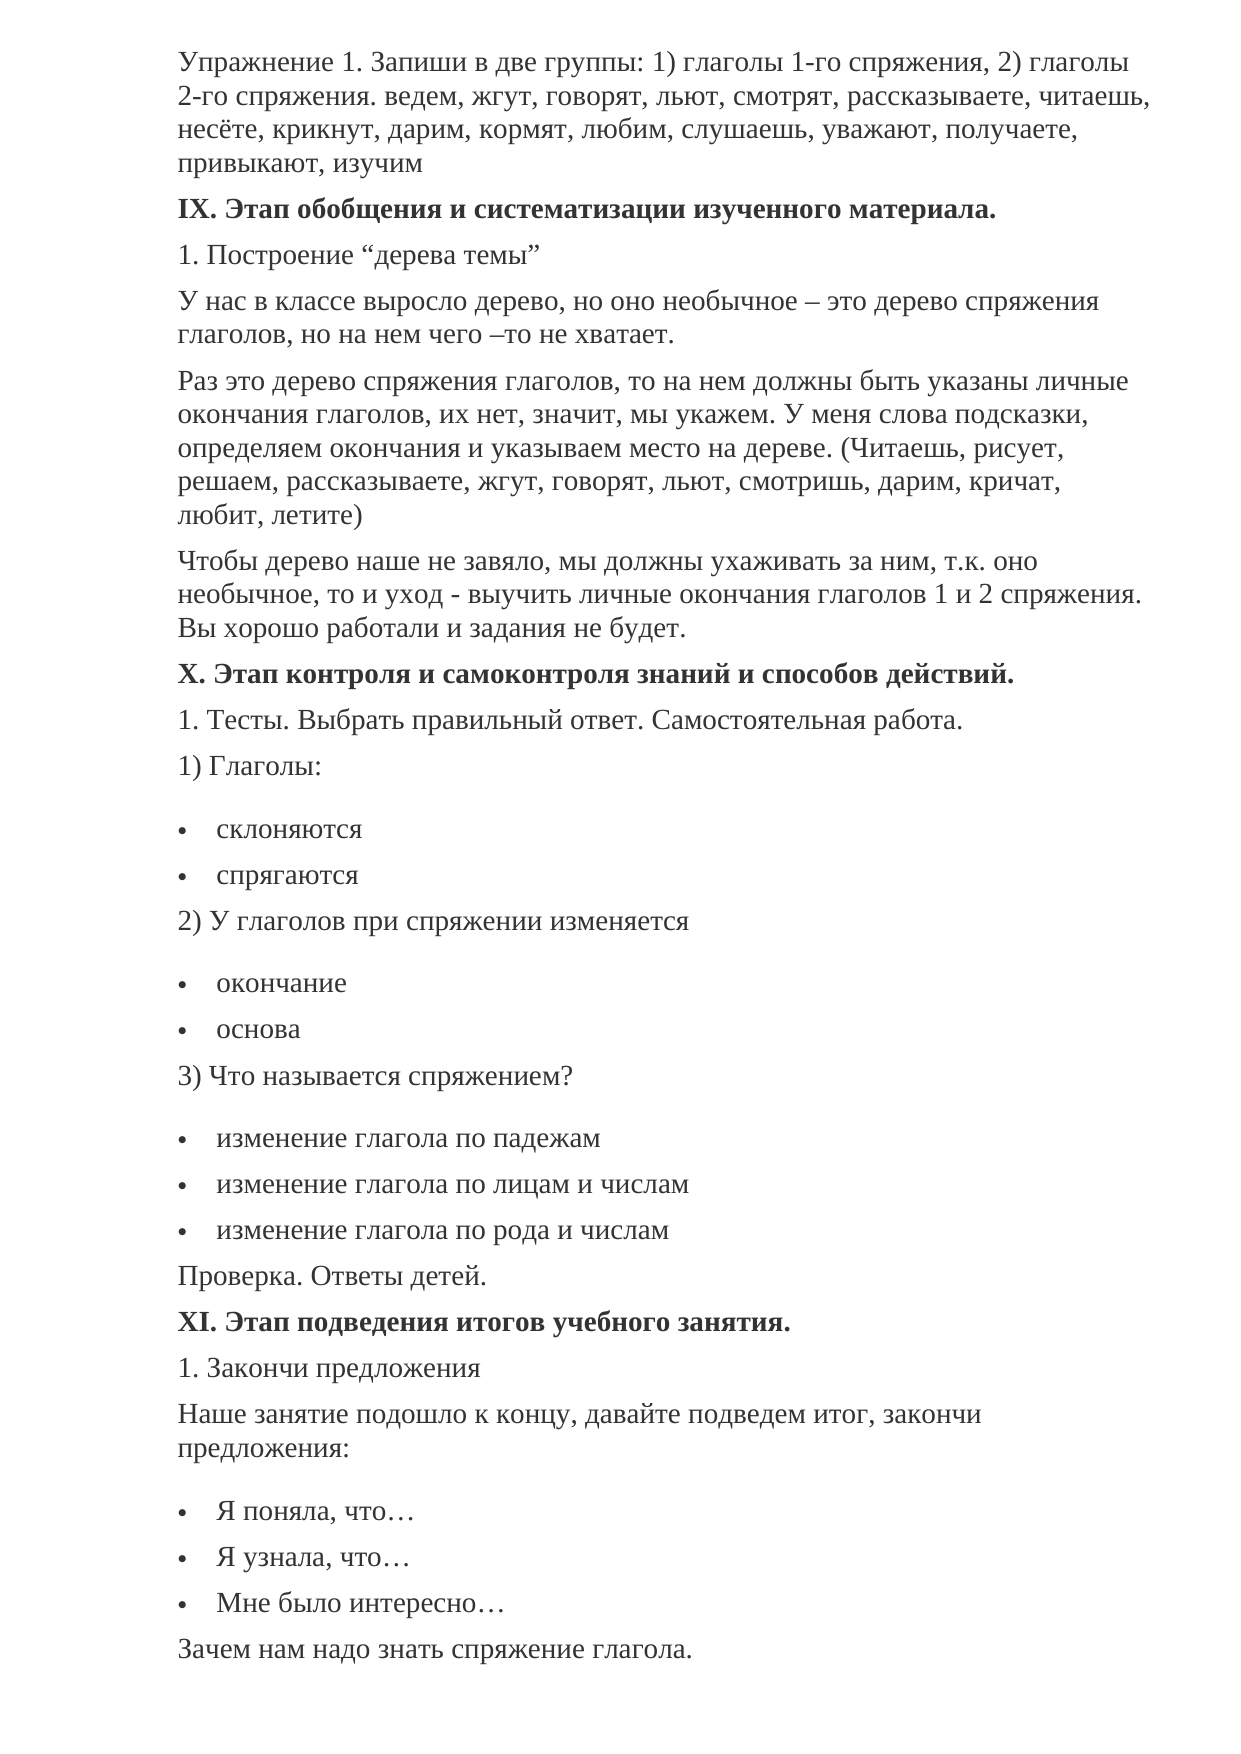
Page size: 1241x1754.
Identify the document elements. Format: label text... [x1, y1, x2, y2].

list спрягаются [179, 857, 1152, 890]
text 1. Тесты. Выбрать правильный ответ. Самостоятельная работа. [177, 702, 1152, 736]
text Проверка. Ответы детей. [177, 1258, 1152, 1292]
text Чтобы дерево наше не завяло, мы должны ухаживать за ним, т.к. оно необычное, то и уход - выучить личные окончания глаголов 1 и 2 спряжения. Вы хорошо работали и задания не будет. [177, 543, 1152, 643]
text 1) Глаголы: [177, 748, 1152, 782]
text IX. Этап обобщения и систематизации изученного материала. [177, 191, 1152, 224]
list изменение глагола по падежам [179, 1120, 1152, 1154]
text 1. Построение “дерева темы” [177, 237, 1152, 271]
text X. Этап контроля и самоконтроля знаний и способов действий. [177, 656, 1152, 689]
text Раз это дерево спряжения глаголов, то на нем должны быть указаны личные окончания глаголов, их нет, значит, мы укажем. У меня слова подсказки, определяем окончания и указываем место на дереве. (Читаешь, рисует, решаем, рассказываете, жгут, говорят, льют, смотришь, дарим, кричат, любит, летите) [177, 363, 1152, 530]
list склоняются [179, 811, 1152, 844]
text Наше занятие подошло к концу, давайте подведем итог, закончи предложения: [177, 1397, 1152, 1464]
list Я узнала, что… [179, 1539, 1152, 1572]
text 1. Закончи предложения [177, 1351, 1152, 1384]
text 3) Что называется спряжением? [177, 1058, 1152, 1091]
list основа [179, 1012, 1152, 1045]
text 2) У глаголов при спряжении изменяется [177, 903, 1152, 936]
text Зачем нам надо знать спряжение глагола. [177, 1631, 1152, 1664]
list изменение глагола по рода и числам [179, 1212, 1152, 1246]
list окончание [179, 966, 1152, 999]
text XI. Этап подведения итогов учебного занятия. [177, 1304, 1152, 1338]
list Мне было интересно… [179, 1585, 1152, 1618]
list Я поняла, что… [179, 1493, 1152, 1526]
list изменение глагола по лицам и числам [179, 1166, 1152, 1200]
text У нас в классе выросло дерево, но оно необычное – это дерево спряжения глаголов, но на нем чего –то не хватает. [177, 283, 1152, 350]
text Упражнение 1. Запиши в две группы: 1) глаголы 1-го спряжения, 2) глаголы 2-го спряжения. ведем, жгут, говорят, льют, смотрят, рассказываете, читаешь, несёте, крикнут, дарим, кормят, любим, слушаешь, уважают, получаете, привыкают, изучим [177, 44, 1152, 178]
